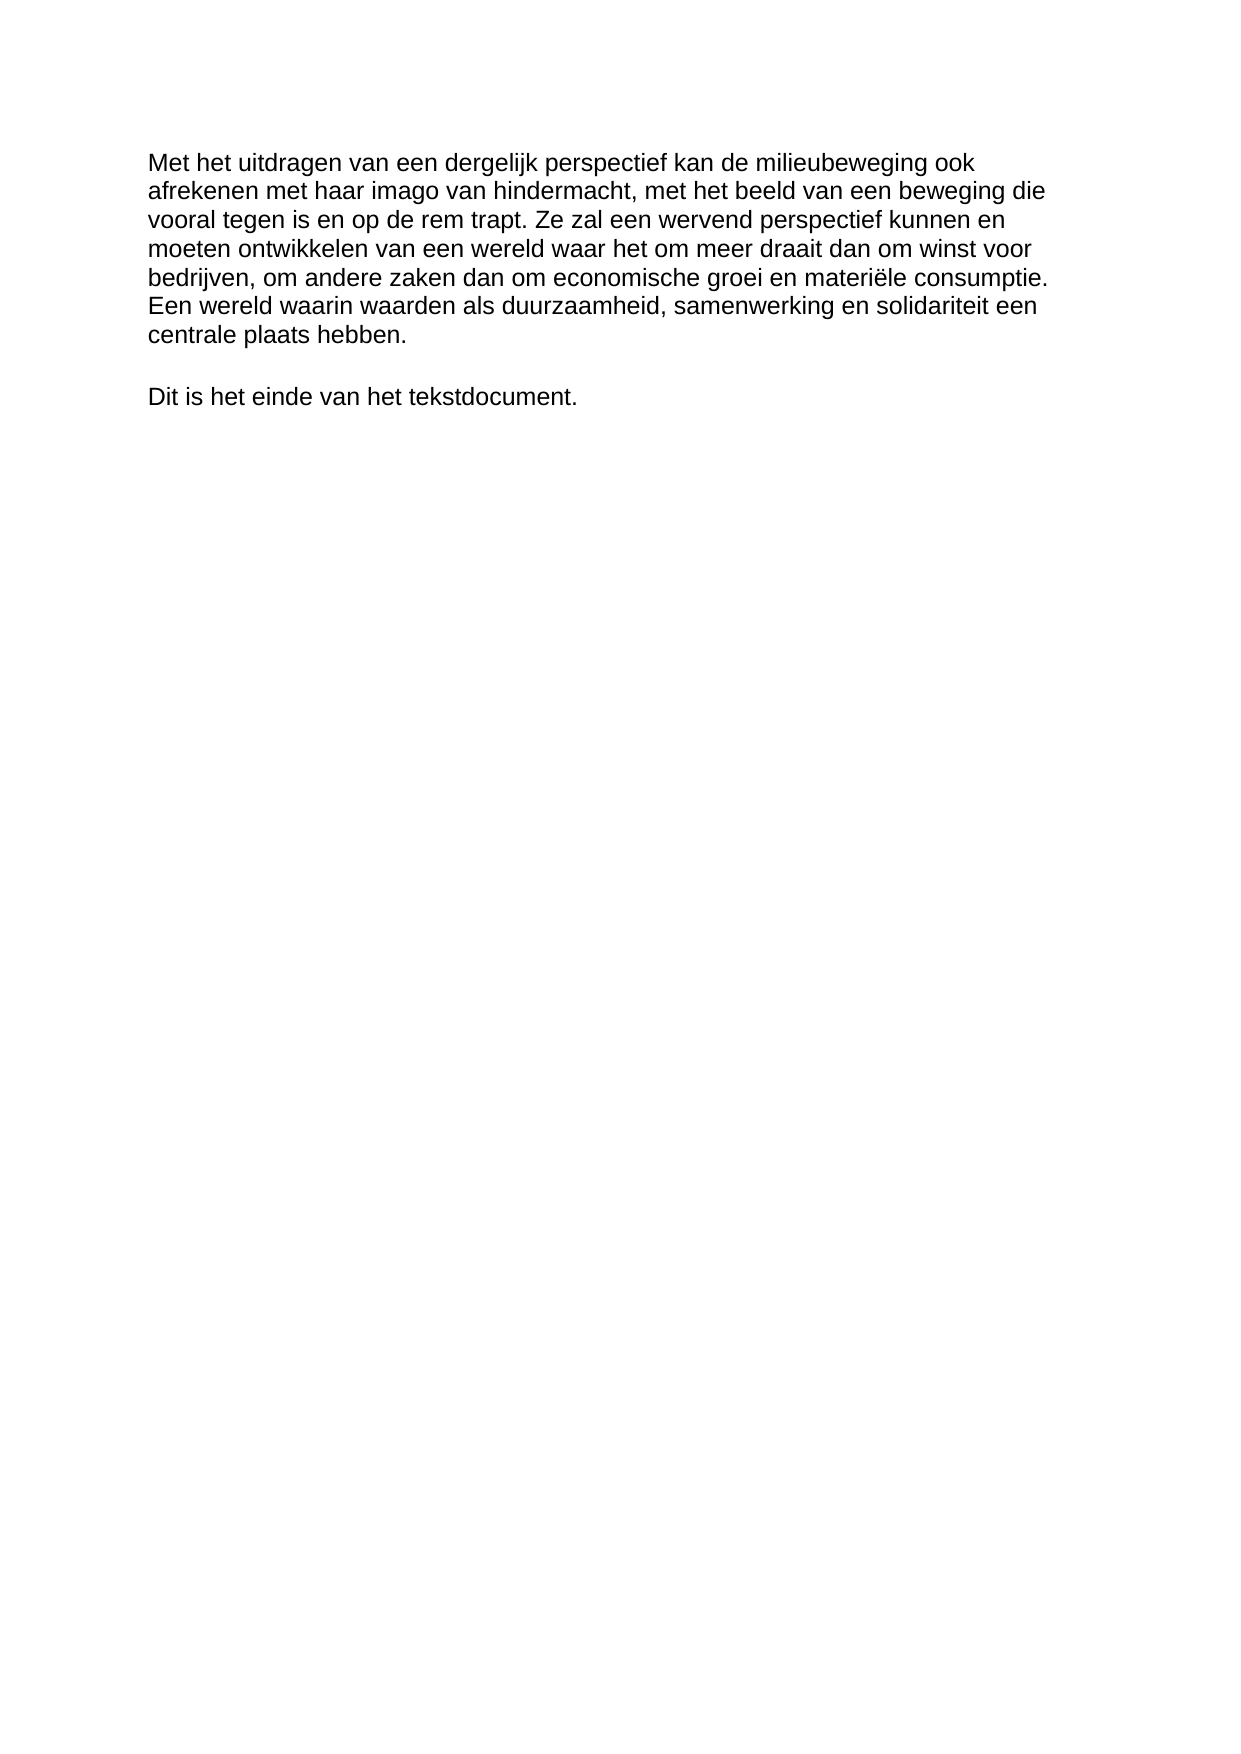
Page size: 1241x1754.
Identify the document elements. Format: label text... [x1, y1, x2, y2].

text Met het uitdragen van een dergelijk perspectief kan de milieubeweging ook afrekenen met haar imago van hindermacht, met het beeld van een beweging die vooral tegen is en op de rem trapt. Ze zal een wervend perspectief kunnen en moeten ontwikkelen van een wereld waar het om meer draait dan om winst voor bedrijven, om andere zaken dan om economische groei en materiële consumptie. Een wereld waarin waarden als duurzaamheid, samenwerking en solidariteit een centrale plaats hebben. [148, 148, 1093, 349]
text Dit is het einde van het tekstdocument. [148, 382, 1093, 411]
